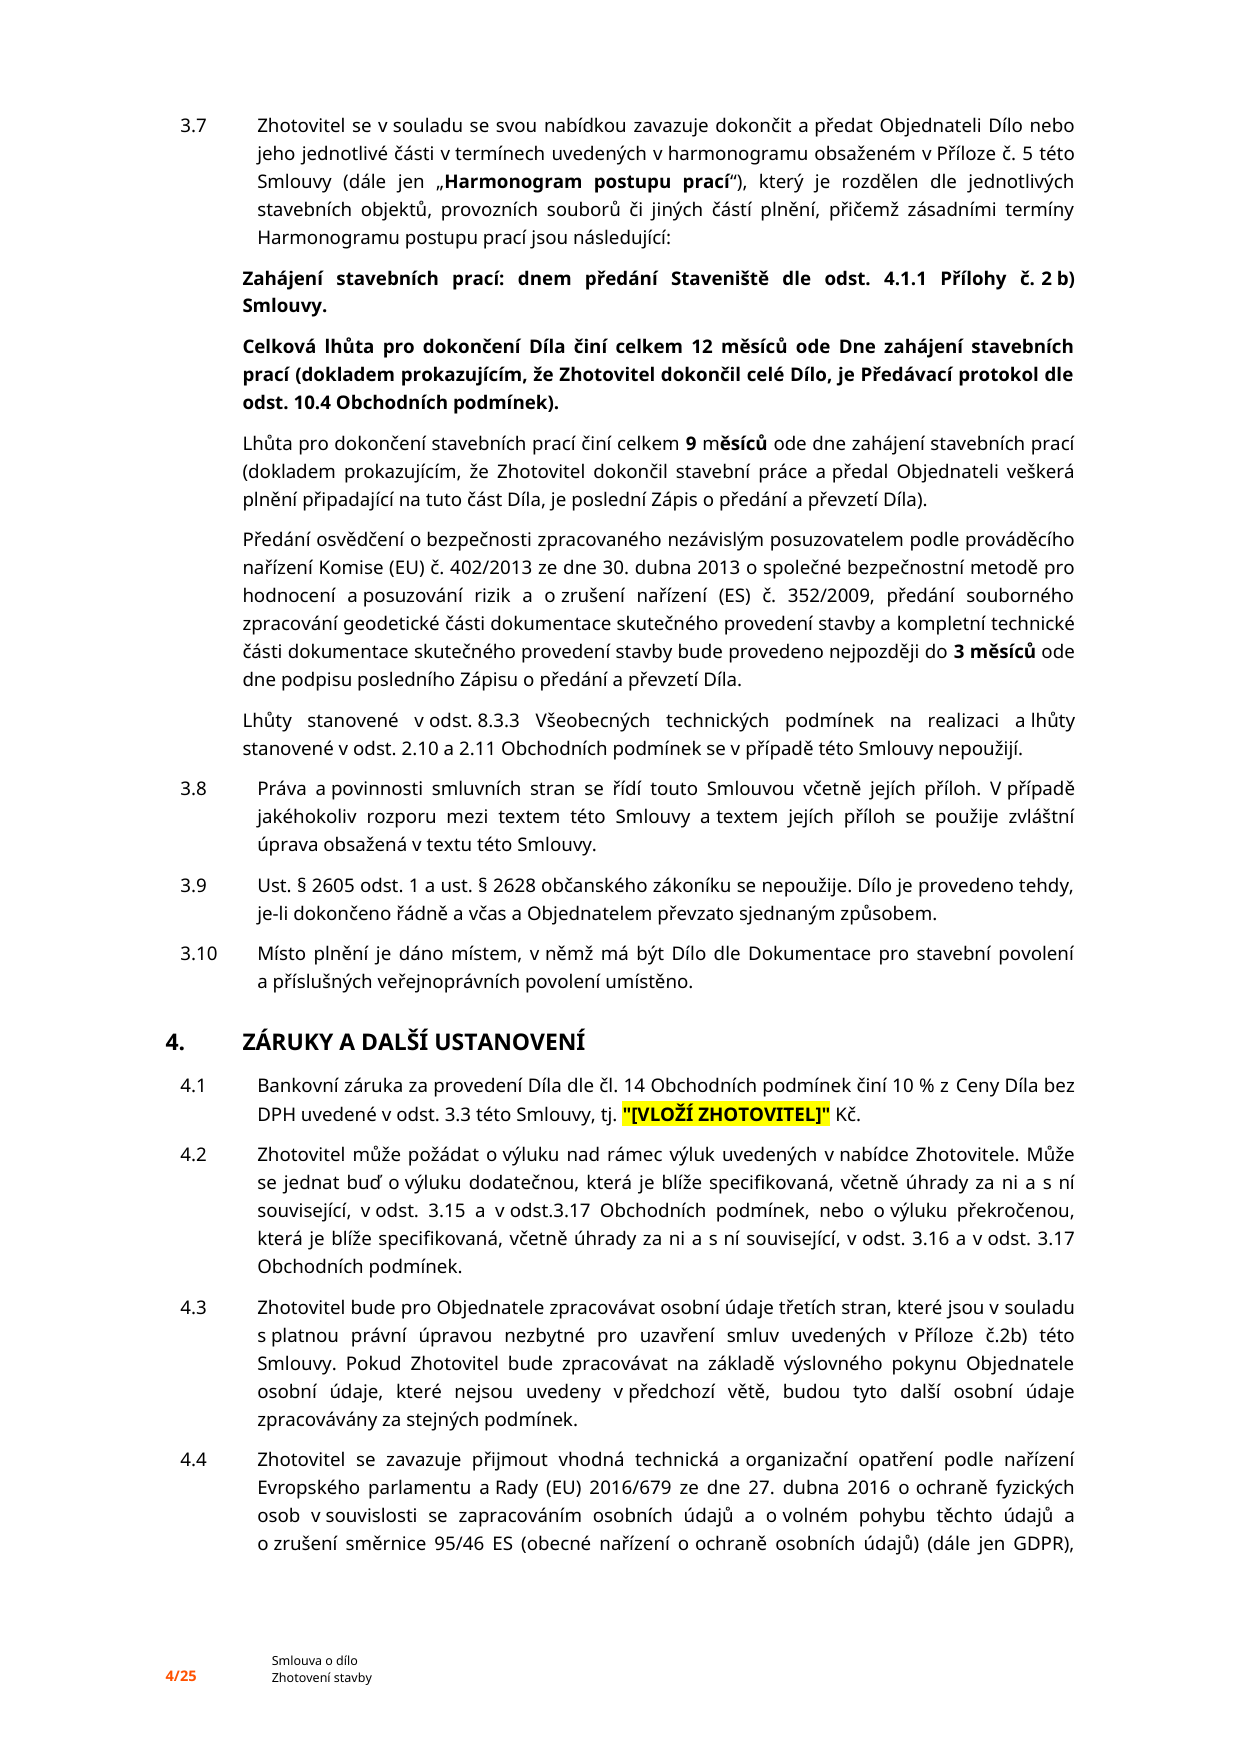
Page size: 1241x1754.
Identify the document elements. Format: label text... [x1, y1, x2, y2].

text Zhotovitel může požádat o výluku nad rámec výluk uvedených v nabídce Zhotovitele. Může se jednat buď o výluku dodatečnou, která je blíže specifikovaná, včetně úhrady za ni a s ní související, v odst. 3.15 a v odst.3.17 Obchodních podmínek, nebo o výluku překročenou, která je blíže specifikovaná, včetně úhrady za ni a s ní související, v odst. 3.16 a v odst. 3.17 Obchodních podmínek. [180, 1141, 1075, 1279]
text Celková lhůta pro dokončení Díla činí celkem 12 měsíců ode Dne zahájení stavebních prací (dokladem prokazujícím, že Zhotovitel dokončil celé Dílo, je Předávací protokol dle odst. 10.4 Obchodních podmínek). [242, 333, 1075, 415]
text Zahájení stavebních prací: dnem předání Staveniště dle odst. 4.1.1 Přílohy č. 2 b) Smlouvy. [242, 265, 1075, 318]
text Práva a povinnosti smluvních stran se řídí touto Smlouvou včetně jejích příloh. V případě jakéhokoliv rozporu mezi textem této Smlouvy a textem jejích příloh se použije zvláštní úprava obsažená v textu této Smlouvy. [180, 776, 1075, 857]
text Lhůty stanovené v odst. 8.3.3 Všeobecných technických podmínek na realizaci a lhůty stanovené v odst. 2.10 a 2.11 Obchodních podmínek se v případě této Smlouvy nepoužijí. [242, 707, 1075, 761]
text Předání osvědčení o bezpečnosti zpracovaného nezávislým posuzovatelem podle prováděcího nařízení Komise (EU) č. 402/2013 ze dne 30. dubna 2013 o společné bezpečnostní metodě pro hodnocení a posuzování rizik a o zrušení nařízení (ES) č. 352/2009, předání souborného zpracování geodetické části dokumentace skutečného provedení stavby a kompletní technické části dokumentace skutečného provedení stavby bude provedeno nejpozději do 3 měsíců ode dne podpisu posledního Zápisu o předání a převzetí Díla. [242, 526, 1075, 692]
text Ust. § 2605 odst. 1 a ust. § 2628 občanského zákoníku se nepoužije. Dílo je provedeno tehdy, je-li dokončeno řádně a včas a Objednatelem převzato sjednaným způsobem. [180, 872, 1075, 926]
text Místo plnění je dáno místem, v němž má být Dílo dle Dokumentace pro stavební povolení a příslušných veřejnoprávních povolení umístěno. [180, 941, 1075, 994]
text Zhotovitel bude pro Objednatele zpracovávat osobní údaje třetích stran, které jsou v souladu s platnou právní úpravou nezbytné pro uzavření smluv uvedených v Příloze č.2b) této Smlouvy. Pokud Zhotovitel bude zpracovávat na základě výslovného pokynu Objednatele osobní údaje, které nejsou uvedeny v předchozí větě, budou tyto další osobní údaje zpracovávány za stejných podmínek. [180, 1294, 1075, 1432]
text Lhůta pro dokončení stavebních prací činí celkem 9 měsíců ode dne zahájení stavebních prací (dokladem prokazujícím, že Zhotovitel dokončil stavební práce a předal Objednateli veškerá plnění připadající na tuto část Díla, je poslední Zápis o předání a převzetí Díla). [242, 430, 1075, 511]
text Bankovní záruka za provedení Díla dle čl. 14 Obchodních podmínek činí 10 % z Ceny Díla bez DPH uvedené v odst. 3.3 této Smlouvy, tj. "[VLOŽÍ ZHOTOVITEL]" Kč. [180, 1073, 1075, 1126]
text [180, 1447, 1075, 1556]
text ZÁRUKY A DALŠÍ USTANOVENÍ [165, 1026, 1075, 1057]
text Zhotovitel se v souladu se svou nabídkou zavazuje dokončit a předat Objednateli Dílo nebo jeho jednotlivé části v termínech uvedených v harmonogramu obsaženém v Příloze č. 5 této Smlouvy (dále jen „Harmonogram postupu prací“), který je rozdělen dle jednotlivých stavebních objektů, provozních souborů či jiných částí plnění, přičemž zásadními termíny Harmonogramu postupu prací jsou následující: [180, 112, 1075, 250]
